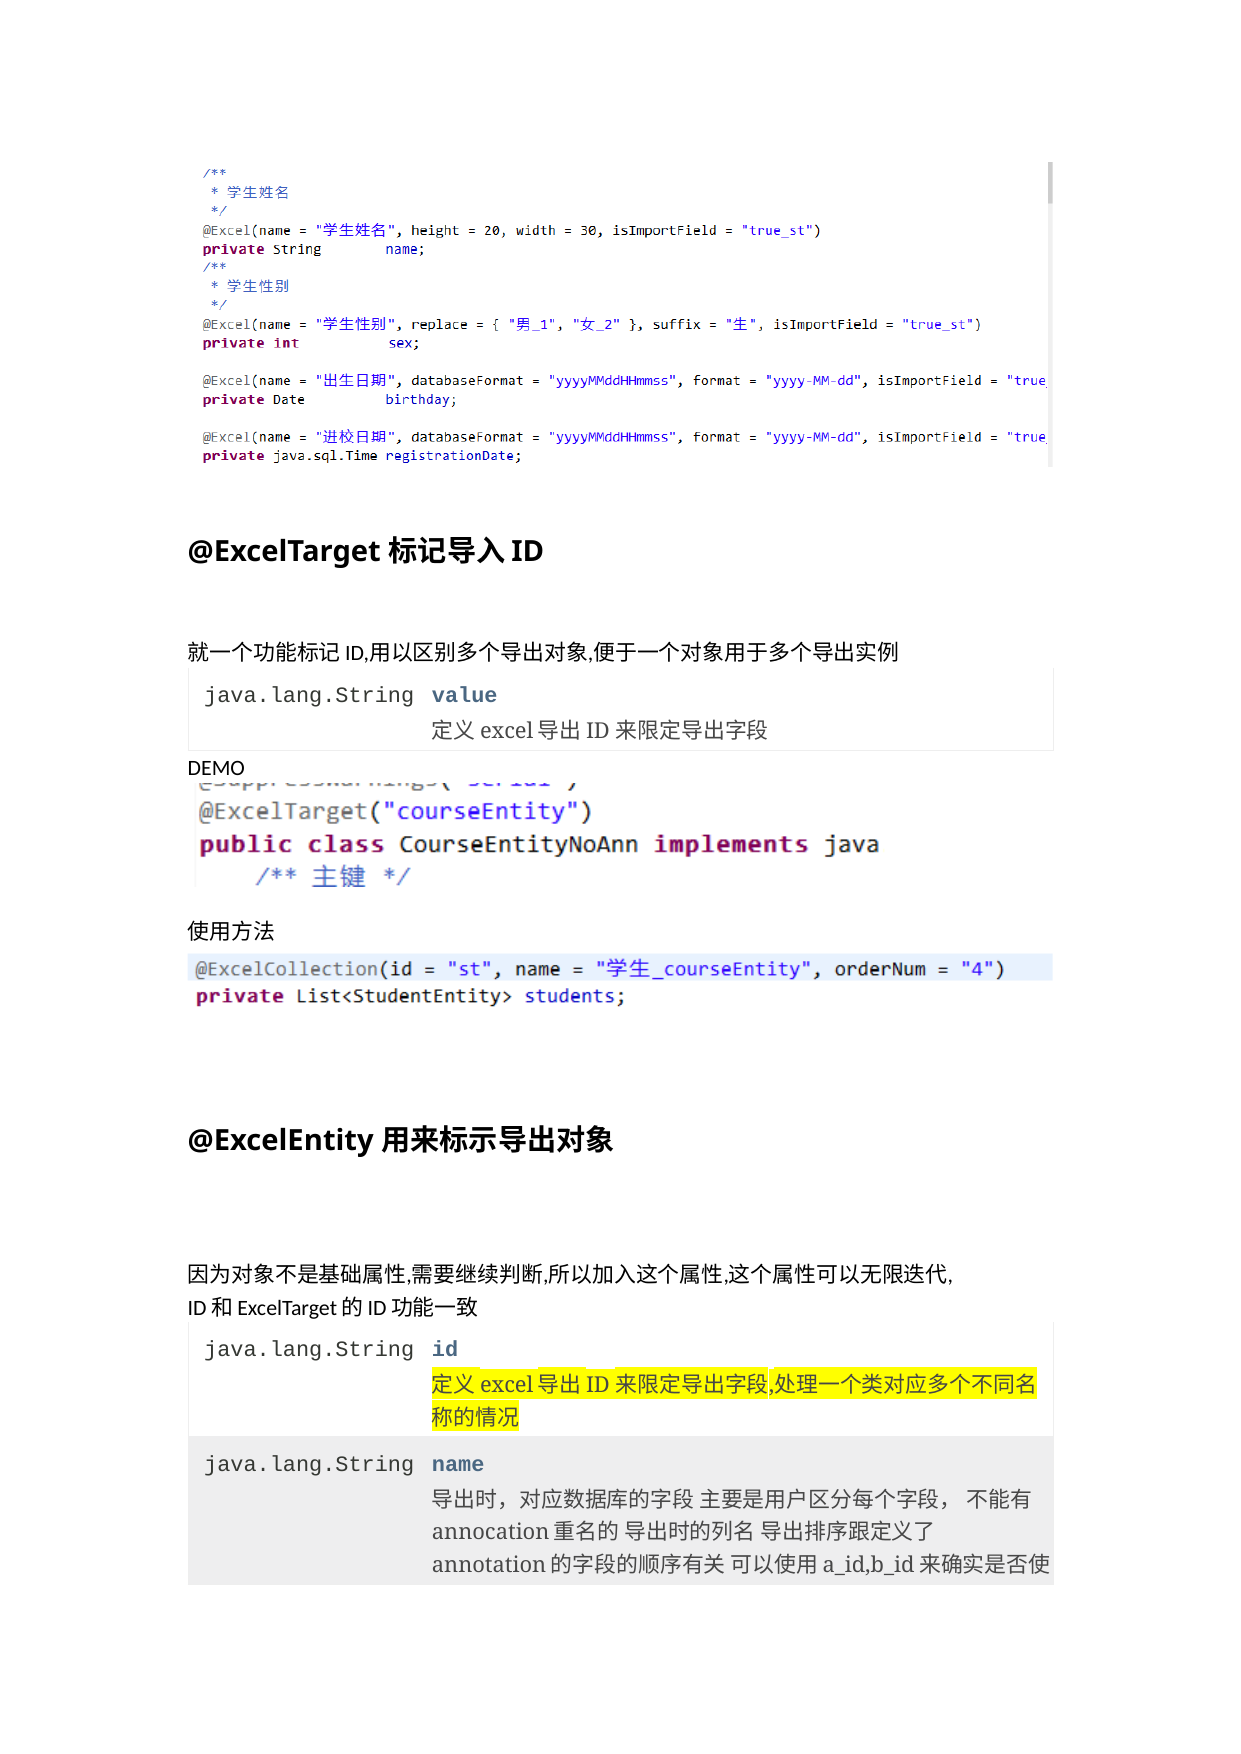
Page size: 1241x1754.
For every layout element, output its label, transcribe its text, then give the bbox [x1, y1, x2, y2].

text 就一个功能标记ID,用以区别多个导出对象,便于一个对象用于多个导出实例 [187, 635, 1053, 667]
table_header java.lang.String [189, 1322, 416, 1436]
table_header value 定义excel导出ID 来限定导出字段 [416, 668, 1053, 750]
subtitle @ExcelTarget 标记导入ID [187, 516, 1053, 581]
picture [187, 783, 885, 887]
text DEMO [187, 751, 1053, 784]
text 因为对象不是基础属性,需要继续判断,所以加入这个属性,这个属性可以无限迭代, [187, 1257, 1053, 1289]
picture [187, 162, 1053, 467]
table_header java.lang.String [189, 668, 416, 750]
subtitle @ExcelEntity 用来标示导出对象 [187, 1105, 1053, 1170]
picture [187, 946, 1053, 1023]
table_header id 定义excel导出ID 来限定导出字段,处理一个类对应多个不同名称的情况 [416, 1322, 1053, 1436]
table_cell java.lang.String [189, 1436, 416, 1584]
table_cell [416, 1436, 1053, 1584]
text 使用方法 [187, 914, 1053, 946]
text ID和ExcelTarget的ID功能一致 [187, 1289, 1053, 1322]
